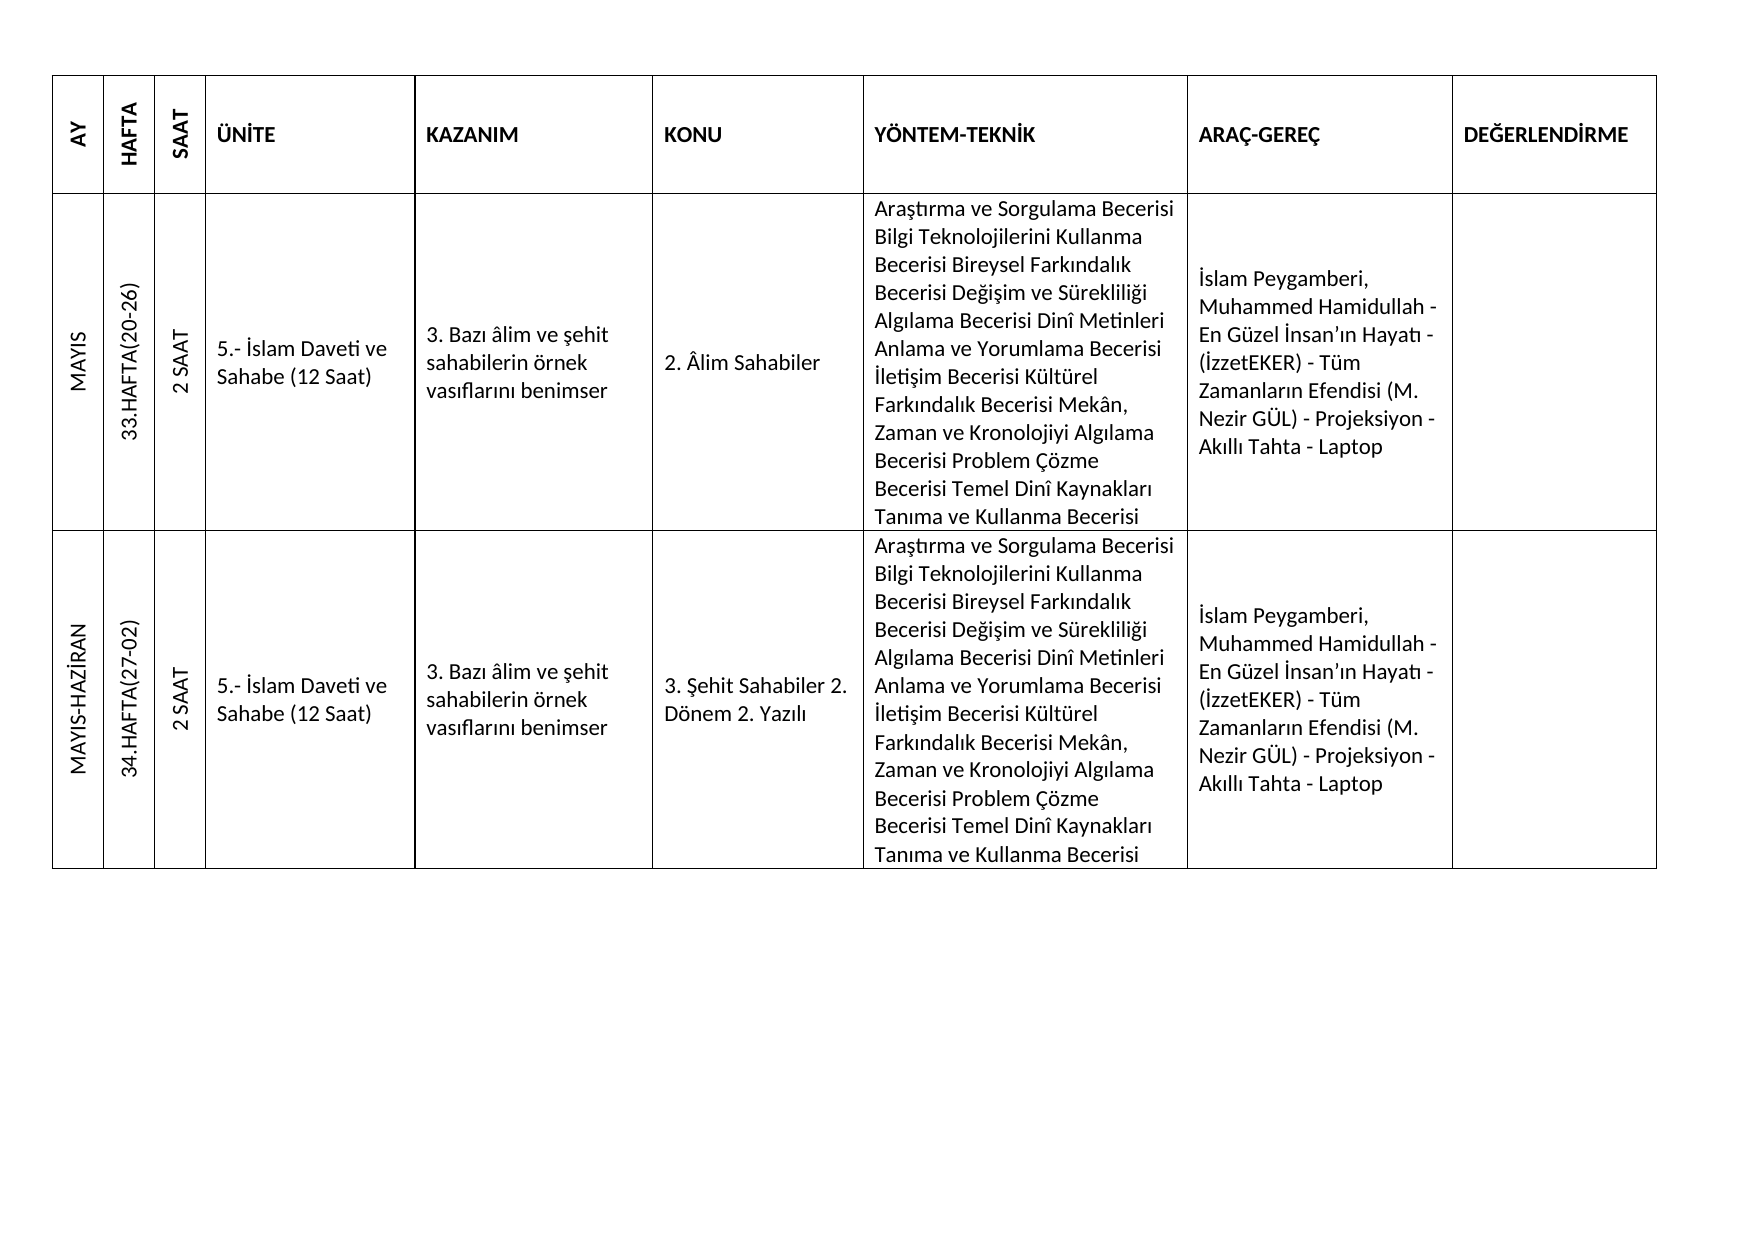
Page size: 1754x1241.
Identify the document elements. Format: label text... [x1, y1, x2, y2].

table_cell Araştırma ve Sorgulama Becerisi Bilgi Teknolojilerini Kullanma Becerisi Bireysel Farkındalık Becerisi Değişim ve Sürekliliği Algılama Becerisi Dinî Metinleri Anlama ve Yorumlama Becerisi İletişim Becerisi Kültürel Farkındalık Becerisi Mekân, Zaman ve Kronolojiyi Algılama Becerisi Problem Çözme Becerisi Temel Dinî Kaynakları Tanıma ve Kullanma Becerisi [864, 194, 1187, 530]
table_cell 5.- İslam Daveti ve Sahabe (12 Saat) [206, 194, 414, 530]
table_cell MAYIS [53, 194, 103, 530]
table_cell 5.- İslam Daveti ve Sahabe (12 Saat) [206, 531, 414, 868]
table_cell MAYIS-HAZİRAN [53, 531, 103, 868]
table_header KAZANIM [416, 76, 652, 193]
table_cell İslam Peygamberi, Muhammed Hamidullah - En Güzel İnsan’ın Hayatı - (İzzetEKER) - Tüm Zamanların Efendisi (M. Nezir GÜL) - Projeksiyon - Akıllı Tahta - Laptop [1188, 531, 1452, 868]
table_cell 3. Şehit Sahabiler 2. Dönem 2. Yazılı [653, 531, 863, 868]
table_cell [1453, 531, 1656, 868]
table_header ÜNİTE [206, 76, 414, 193]
table_cell 2. Âlim Sahabiler [653, 194, 863, 530]
table_header KONU [653, 76, 863, 193]
table_header ARAÇ-GEREÇ [1188, 76, 1452, 193]
table_cell 34.HAFTA(27-02) [104, 531, 154, 868]
table_cell İslam Peygamberi, Muhammed Hamidullah - En Güzel İnsan’ın Hayatı - (İzzetEKER) - Tüm Zamanların Efendisi (M. Nezir GÜL) - Projeksiyon - Akıllı Tahta - Laptop [1188, 194, 1452, 530]
table_header AY [53, 76, 103, 193]
table_cell 3. Bazı âlim ve şehit sahabilerin örnek vasıflarını benimser [416, 531, 652, 868]
table_header YÖNTEM-TEKNİK [864, 76, 1187, 193]
table_cell 3. Bazı âlim ve şehit sahabilerin örnek vasıflarını benimser [416, 194, 652, 530]
table_cell [1453, 194, 1656, 530]
table_header DEĞERLENDİRME [1453, 76, 1656, 193]
table_cell 33.HAFTA(20-26) [104, 194, 154, 530]
table_header SAAT [155, 76, 205, 193]
table_cell 2 SAAT [155, 531, 205, 868]
table_cell Araştırma ve Sorgulama Becerisi Bilgi Teknolojilerini Kullanma Becerisi Bireysel Farkındalık Becerisi Değişim ve Sürekliliği Algılama Becerisi Dinî Metinleri Anlama ve Yorumlama Becerisi İletişim Becerisi Kültürel Farkındalık Becerisi Mekân, Zaman ve Kronolojiyi Algılama Becerisi Problem Çözme Becerisi Temel Dinî Kaynakları Tanıma ve Kullanma Becerisi [864, 531, 1187, 868]
table_header HAFTA [104, 76, 154, 193]
table_cell 2 SAAT [155, 194, 205, 530]
